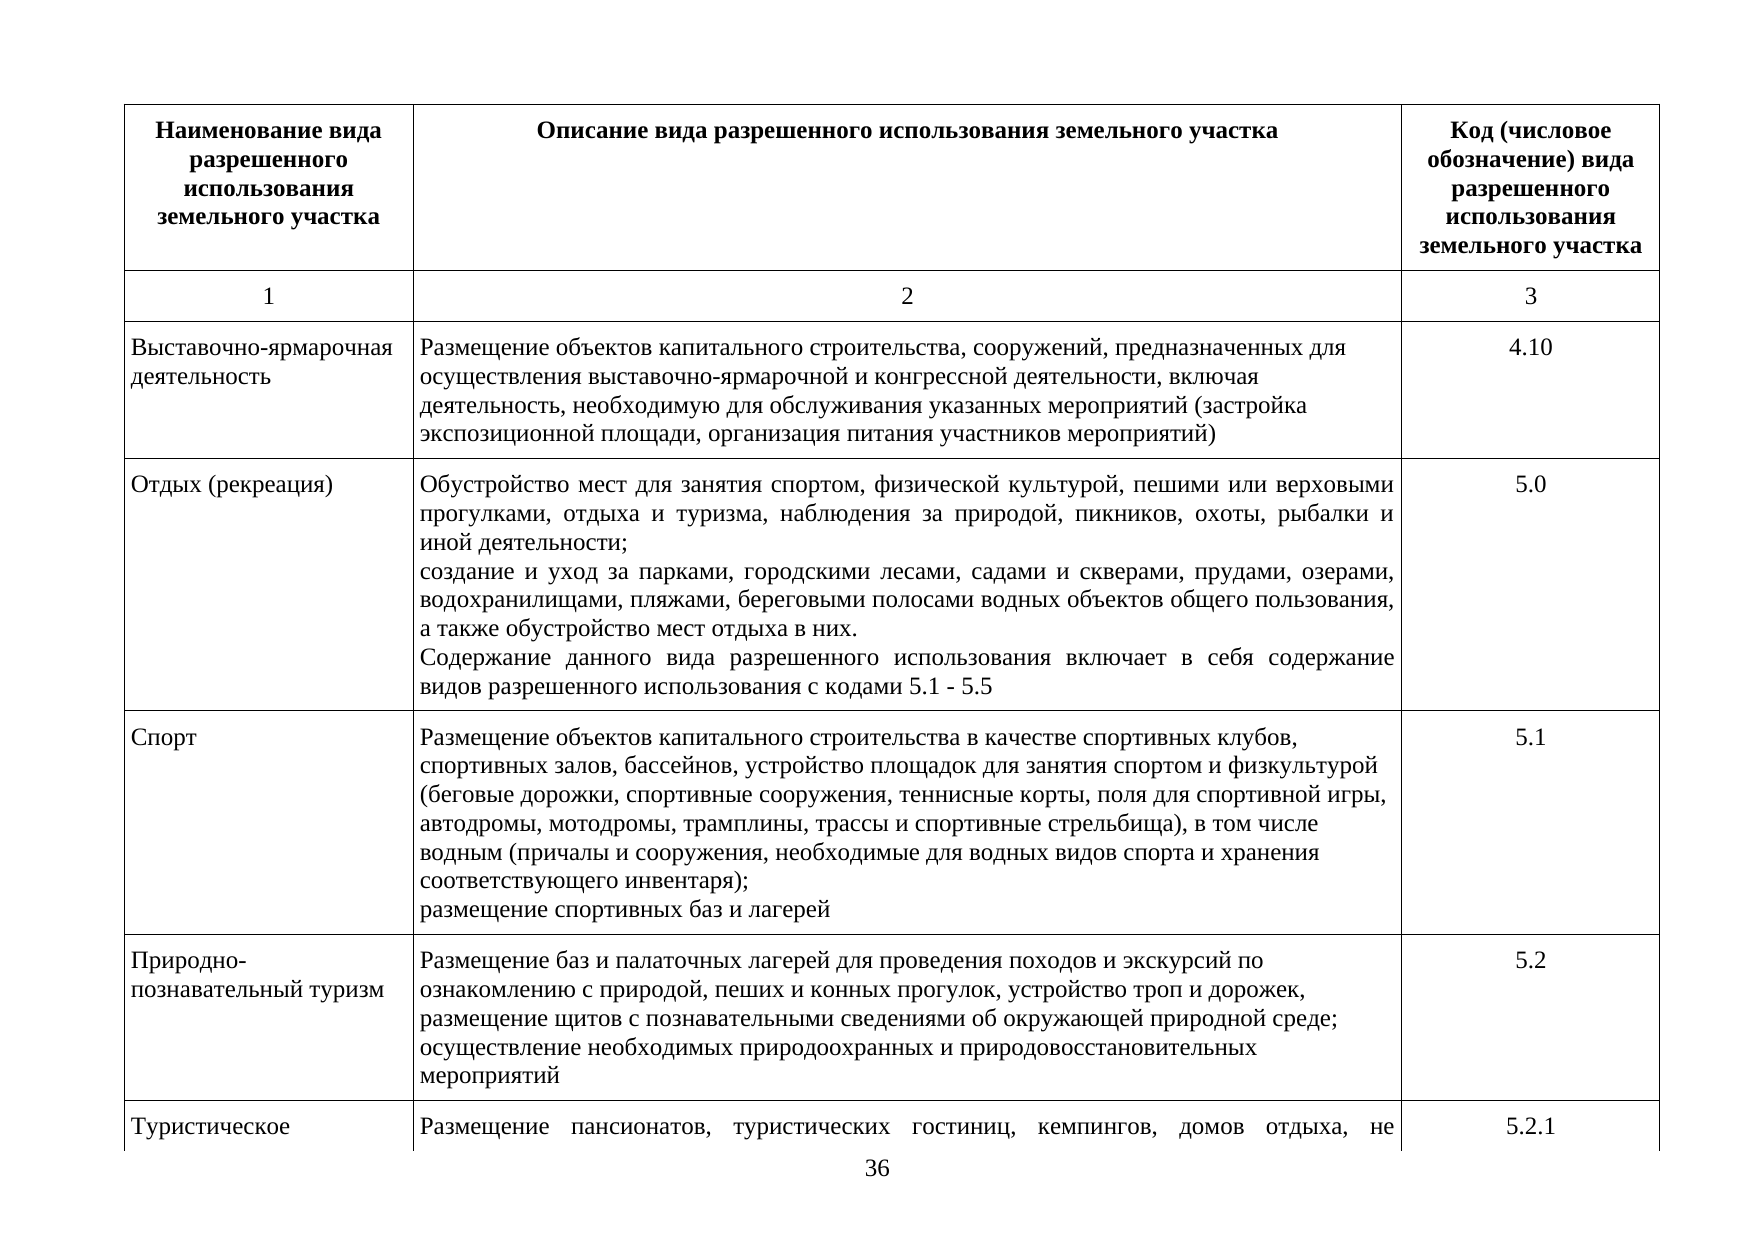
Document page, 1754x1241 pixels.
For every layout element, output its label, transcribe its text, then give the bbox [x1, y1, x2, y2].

table_cell Обустройство мест для занятия спортом, физической культурой, пешими или верховыми прогулками, отдыха и туризма, наблюдения за природой, пикников, охоты, рыбалки и иной деятельности; создание и уход за парками, городскими лесами, садами и скверами, прудами, озерами, водохранилищами, пляжами, береговыми полосами водных объектов общего пользования, а также обустройство мест отдыха в них. Содержание данного вида разрешенного использования включает в себя содержание видов разрешенного использования с кодами 5.1 - 5.5 [414, 459, 1401, 710]
table_cell Природно-познавательный туризм [125, 935, 413, 1100]
table_cell 1 [125, 271, 413, 321]
table_cell Размещение объектов капитального строительства в качестве спортивных клубов, спортивных залов, бассейнов, устройство площадок для занятия спортом и физкультурой (беговые дорожки, спортивные сооружения, теннисные корты, поля для спортивной игры, автодромы, мотодромы, трамплины, трассы и спортивные стрельбища), в том числе водным (причалы и сооружения, необходимые для водных видов спорта и хранения соответствующего инвентаря); размещение спортивных баз и лагерей [414, 711, 1401, 934]
table_cell 5.2 [1402, 935, 1659, 1100]
table_header Наименование вида разрешенного использования земельного участка [125, 105, 413, 269]
table_cell 5.1 [1402, 711, 1659, 934]
table_header Описание вида разрешенного использования земельного участка [414, 105, 1401, 269]
table_cell 5.2.1 [1402, 1101, 1659, 1151]
table_cell Размещение баз и палаточных лагерей для проведения походов и экскурсий по ознакомлению с природой, пеших и конных прогулок, устройство троп и дорожек, размещение щитов с познавательными сведениями об окружающей природной среде; осуществление необходимых природоохранных и природовосстановительных мероприятий [414, 935, 1401, 1100]
table_cell 5.0 [1402, 459, 1659, 710]
table_cell Выставочно-ярмарочная деятельность [125, 322, 413, 458]
table_header Код (числовое обозначение) вида разрешенного использования земельного участка [1402, 105, 1659, 269]
table_cell 2 [414, 271, 1401, 321]
table_cell Размещение объектов капитального строительства, сооружений, предназначенных для осуществления выставочно-ярмарочной и конгрессной деятельности, включая деятельность, необходимую для обслуживания указанных мероприятий (застройка экспозиционной площади, организация питания участников мероприятий) [414, 322, 1401, 458]
table_cell Спорт [125, 711, 413, 934]
table_cell Туристическое обслуживание [125, 1101, 413, 1151]
table_cell Отдых (рекреация) [125, 459, 413, 710]
table_cell 3 [1402, 271, 1659, 321]
table_cell 4.10 [1402, 322, 1659, 458]
